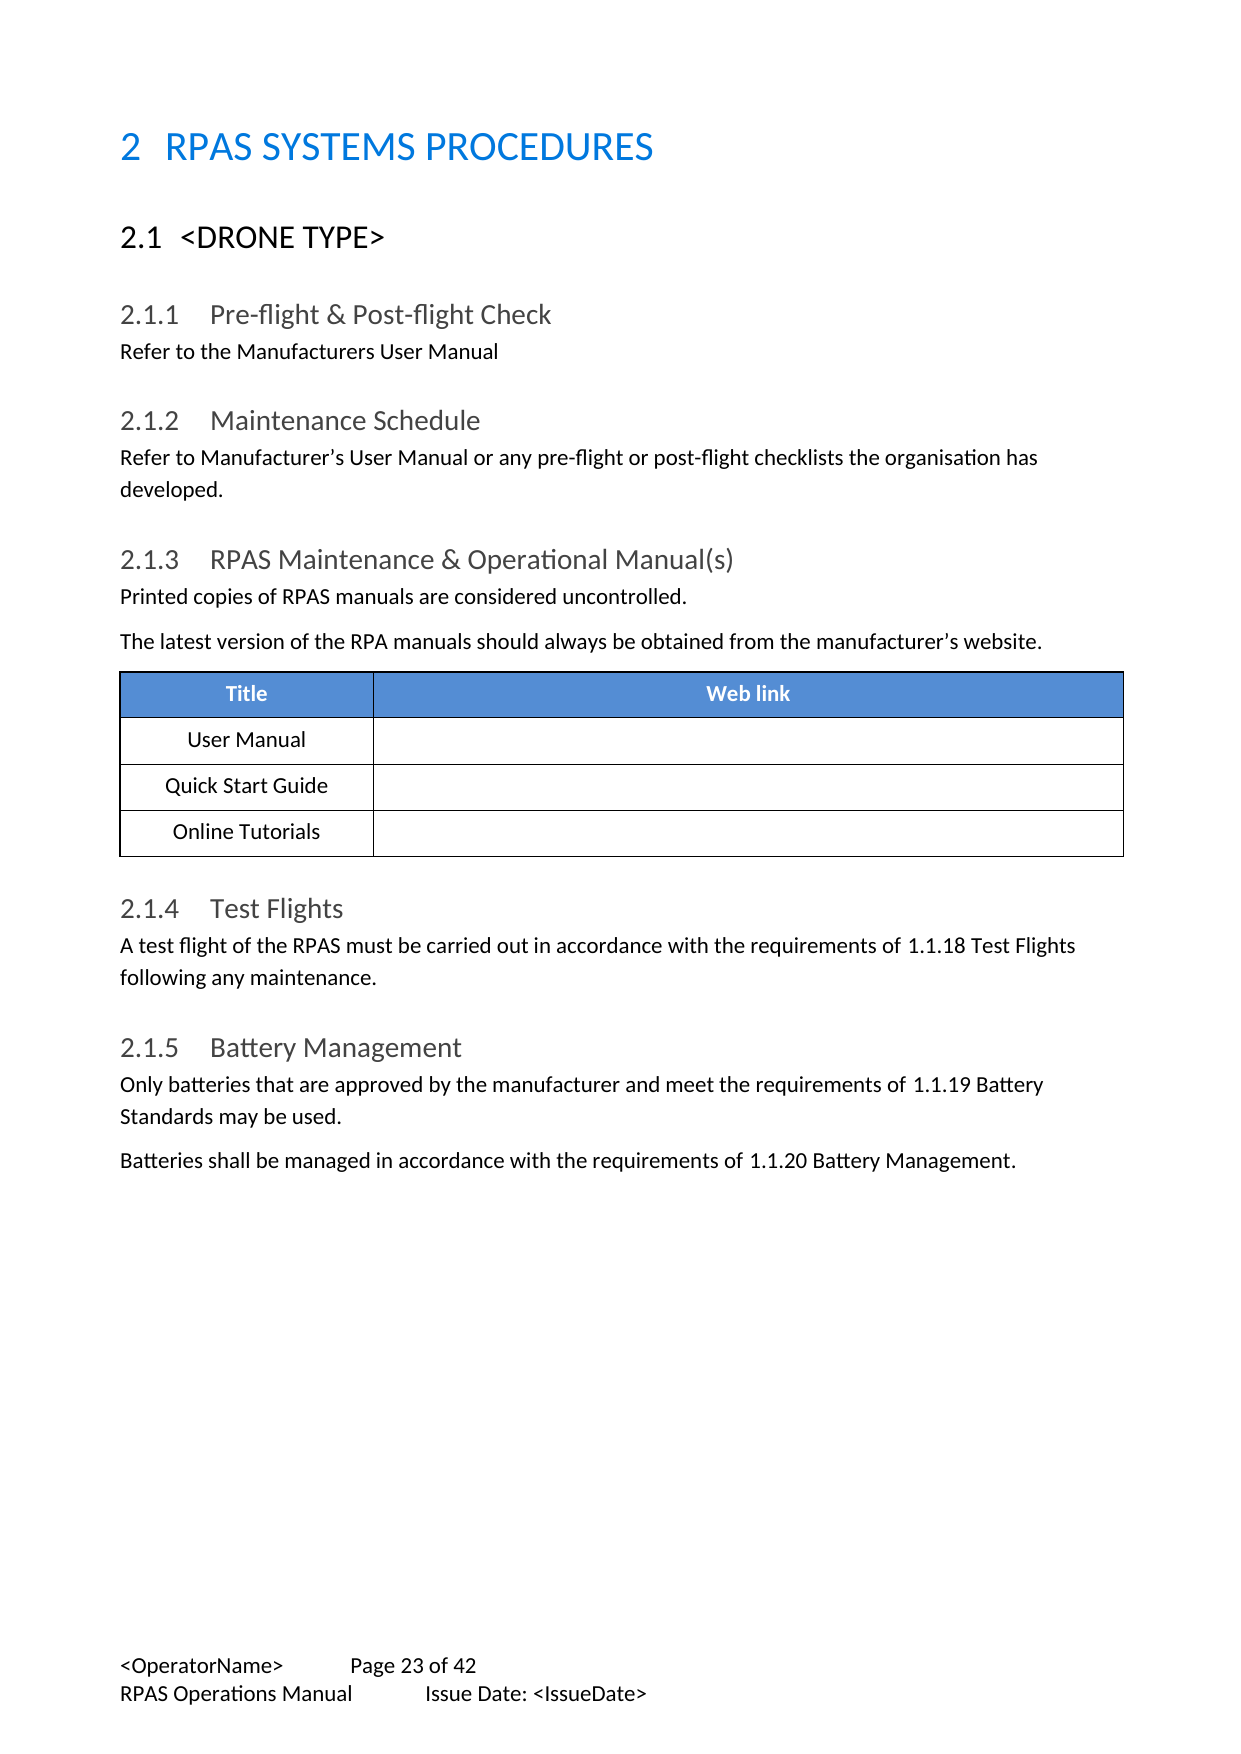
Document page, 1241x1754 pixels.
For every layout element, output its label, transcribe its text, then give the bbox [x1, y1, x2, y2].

subtitle <DRONE TYPE> [120, 216, 1120, 257]
text Printed copies of RPAS manuals are considered uncontrolled. [120, 582, 1120, 610]
subtitle Maintenance Schedule [120, 402, 1120, 438]
text A test flight of the RPAS must be carried out in accordance with the requirements of 1.1.18 Test Flights following any maintenance. [120, 931, 1120, 991]
text Only batteries that are approved by the manufacturer and meet the requirements of 1.1.19 Battery Standards may be used. [120, 1070, 1120, 1130]
table_cell Quick Start Guide [121, 765, 373, 810]
text Refer to the Manufacturers User Manual [120, 337, 1120, 365]
table_header Web link [374, 673, 1123, 717]
table_cell Online Tutorials [121, 811, 373, 856]
text Refer to Manufacturer’s User Manual or any pre-flight or post-flight checklists the organisation has developed. [120, 443, 1120, 504]
table_cell [374, 811, 1123, 856]
subtitle Battery Management [120, 1029, 1120, 1064]
table_cell [374, 718, 1123, 764]
subtitle Test Flights [120, 890, 1120, 926]
subtitle RPAS SYSTEMS PROCEDURES [120, 120, 1120, 171]
table_header Title [121, 673, 373, 717]
subtitle RPAS Maintenance & Operational Manual(s) [120, 541, 1120, 577]
text The latest version of the RPA manuals should always be obtained from the manufacturer’s website. [120, 627, 1120, 655]
table_cell User Manual [121, 718, 373, 764]
table_cell [374, 765, 1123, 810]
text Batteries shall be managed in accordance with the requirements of 1.1.20 Battery Management. [120, 1147, 1120, 1174]
subtitle Pre-flight & Post-flight Check [120, 296, 1120, 332]
